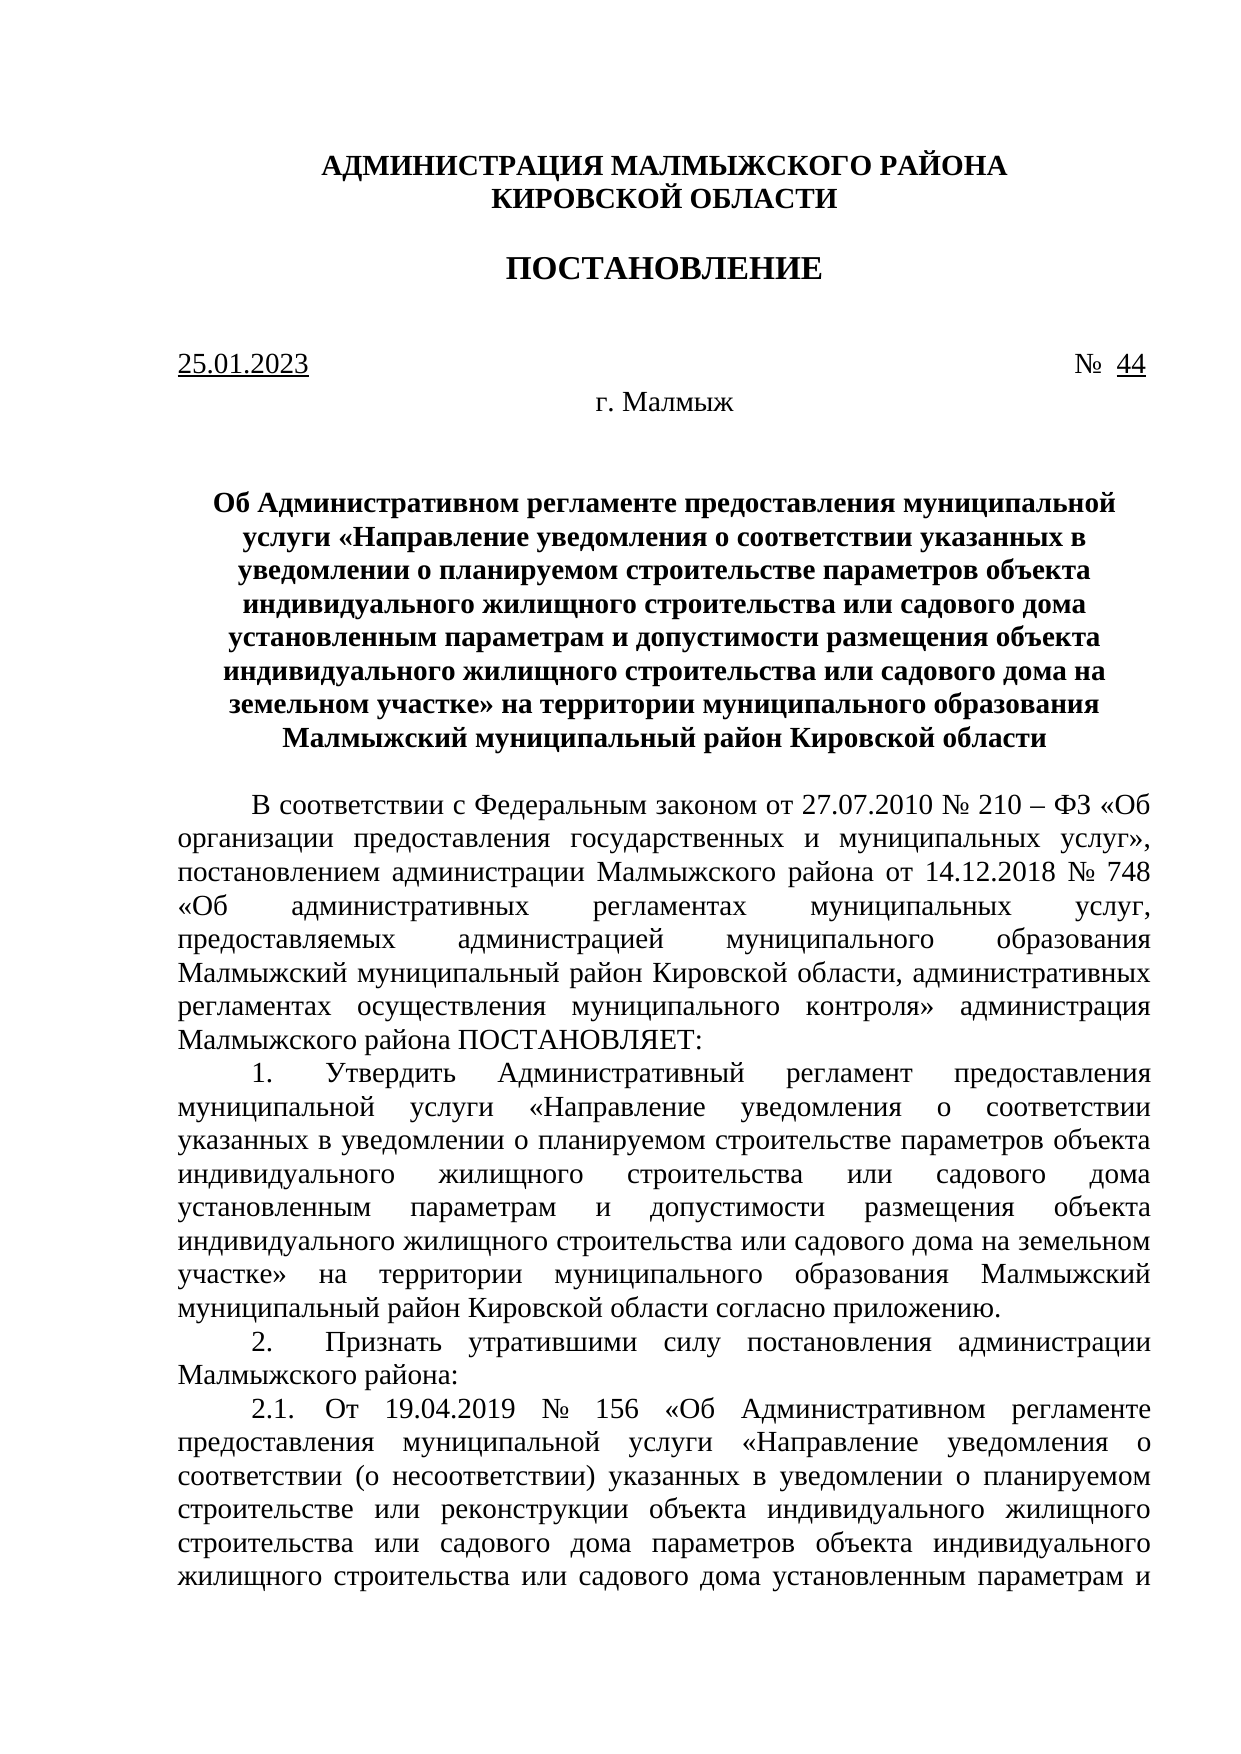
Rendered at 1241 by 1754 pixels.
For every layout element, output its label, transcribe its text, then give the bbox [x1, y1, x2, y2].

text АДМИНИСТРАЦИЯ МАЛМЫЖСКОГО РАЙОНА [177, 148, 1152, 181]
text В соответствии с Федеральным законом от 27.07.2010 № 210 – ФЗ «Об организации предоставления государственных и муниципальных услуг», постановлением администрации Малмыжского района от 14.12.2018 № 748 «Об административных регламентах муниципальных услуг, предоставляемых администрацией муниципального образования Малмыжский муниципальный район Кировской области, административных регламентах осуществления муниципального контроля» администрация Малмыжского района ПОСТАНОВЛЯЕТ: [177, 787, 1152, 1055]
text ПОСТАНОВЛЕНИЕ [177, 248, 1152, 287]
text 1. Утвердить Административный регламент предоставления муниципальной услуги «Направление уведомления о соответствии указанных в уведомлении о планируемом строительстве параметров объекта индивидуального жилищного строительства или садового дома установленным параметрам и допустимости размещения объекта индивидуального жилищного строительства или садового дома на земельном участке» на территории муниципального образования Малмыжский муниципальный район Кировской области согласно приложению. [177, 1055, 1152, 1324]
text 2. Признать утратившими силу постановления администрации Малмыжского района: [177, 1324, 1152, 1391]
text 25.01.2023 № 44 [177, 346, 1152, 379]
text г. Малмыж [177, 384, 1152, 418]
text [177, 1391, 1152, 1592]
text КИРОВСКОЙ ОБЛАСТИ [177, 181, 1152, 215]
text Об Административном регламенте предоставления муниципальной услуги «Направление уведомления о соответствии указанных в уведомлении о планируемом строительстве параметров объекта индивидуального жилищного строительства или садового дома установленным параметрам и допустимости размещения объекта индивидуального жилищного строительства или садового дома на земельном участке» на территории муниципального образования Малмыжский муниципальный район Кировской области [177, 485, 1152, 753]
